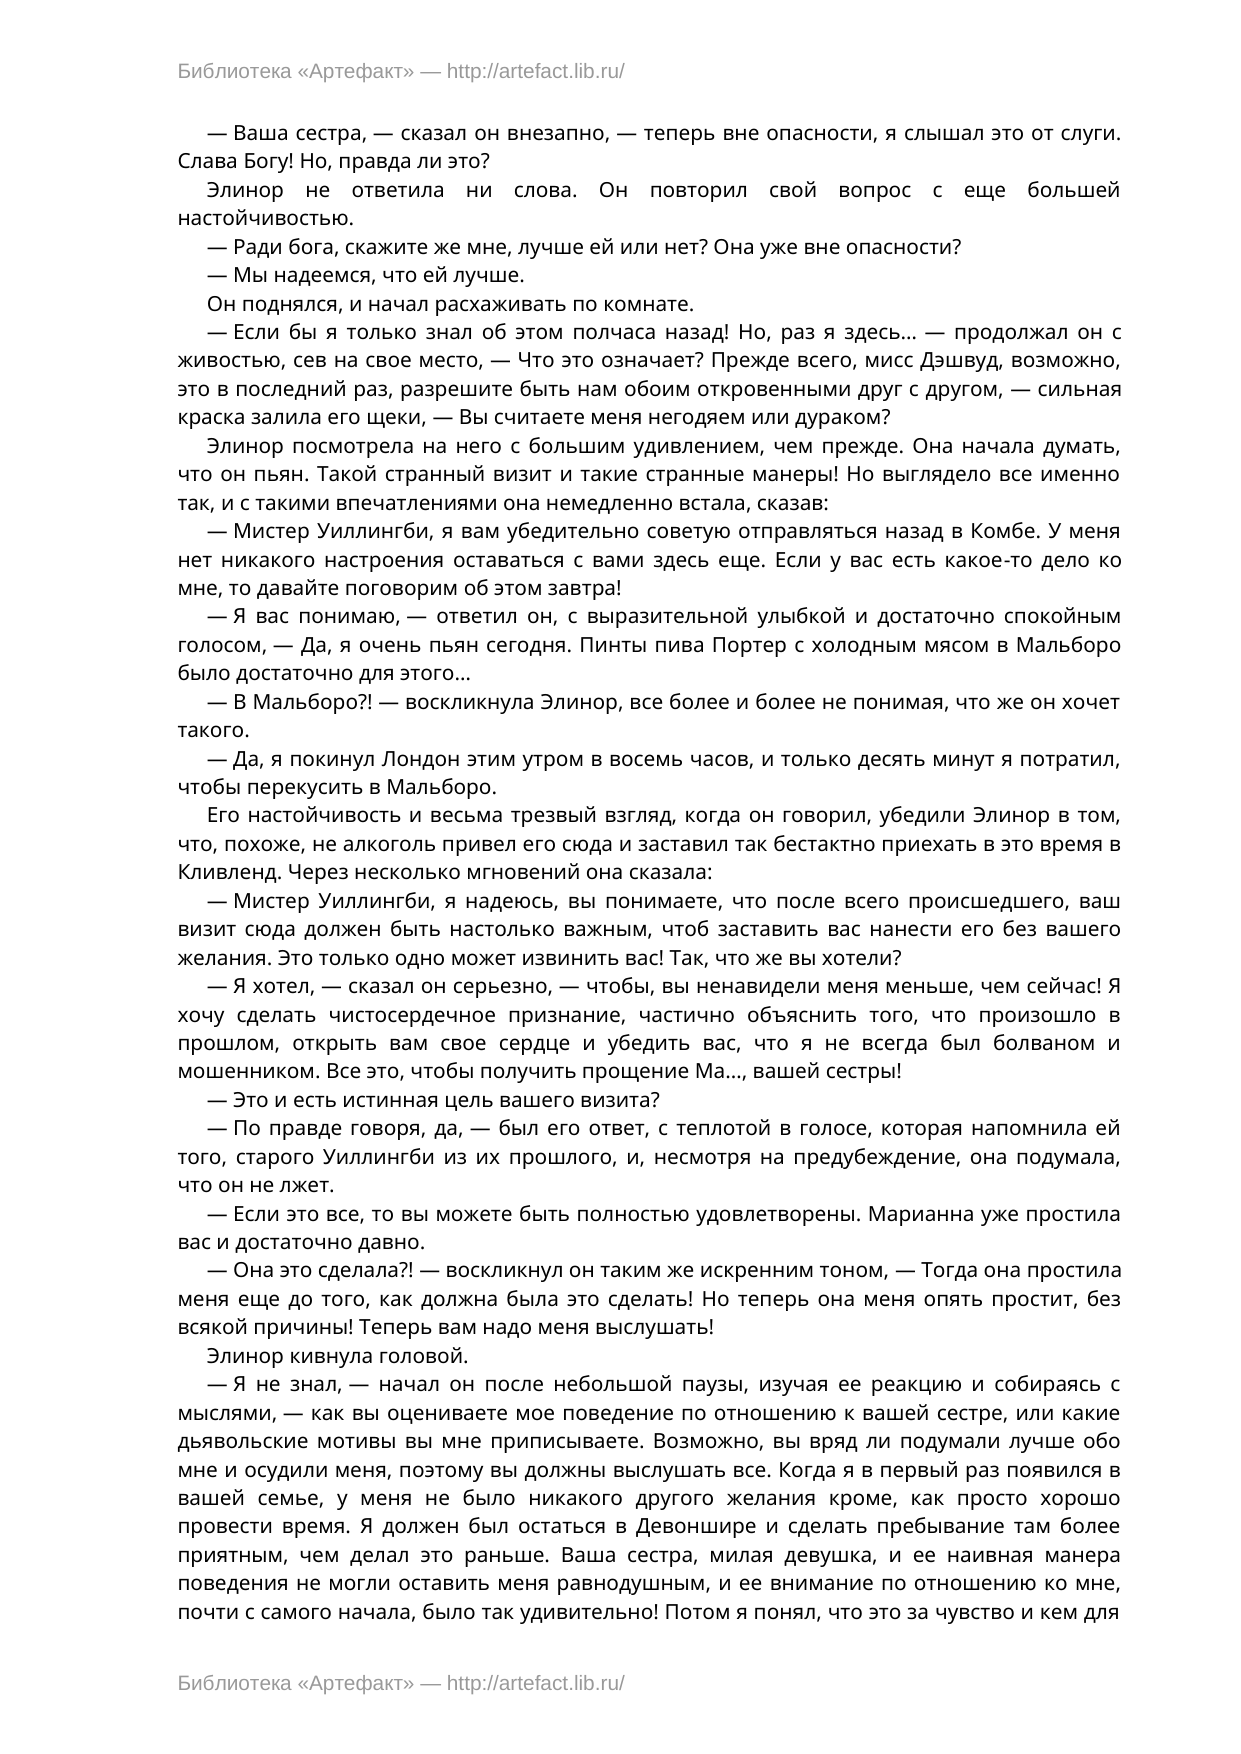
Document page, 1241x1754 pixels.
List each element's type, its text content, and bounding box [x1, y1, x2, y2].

text — Я хотел, — сказал он серьезно, — чтобы, вы ненавидели меня меньше, чем сейчас! Я хочу сделать чистосердечное признание, частично объяснить того, что произошло в прошлом, открыть вам свое сердце и убедить вас, что я не всегда был болваном и мошенником. Все это, чтобы получить прощение Ма…, вашей сестры! [177, 971, 1122, 1085]
text — Ваша сестра, — сказал он внезапно, — теперь вне опасности, я слышал это от слуги. Слава Богу! Но, правда ли это? [177, 118, 1122, 175]
text — Она это сделала?! — воскликнул он таким же искренним тоном, — Тогда она простила меня еще до того, как должна была это сделать! Но теперь она меня опять простит, без всякой причины! Теперь вам надо меня выслушать! [177, 1256, 1122, 1341]
text — По правде говоря, да, — был его ответ, с теплотой в голосе, которая напомнила ей того, старого Уиллингби из их прошлого, и, несмотря на предубеждение, она подумала, что он не лжет. [177, 1113, 1122, 1199]
text — В Мальборо?! — воскликнула Элинор, все более и более не понимая, что же он хочет такого. [177, 687, 1122, 744]
text — Если это все, то вы можете быть полностью удовлетворены. Марианна уже простила вас и достаточно давно. [177, 1199, 1122, 1256]
text — Я вас понимаю, — ответил он, с выразительной улыбкой и достаточно спокойным голосом, — Да, я очень пьян сегодня. Пинты пива Портер с холодным мясом в Мальборо было достаточно для этого… [177, 602, 1122, 687]
text — Мы надеемся, что ей лучше. [177, 260, 1122, 289]
text — Ради бога, скажите же мне, лучше ей или нет? Она уже вне опасности? [177, 232, 1122, 260]
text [177, 1369, 1122, 1625]
text — Мистер Уиллингби, я вам убедительно советую отправляться назад в Комбе. У меня нет никакого настроения оставаться с вами здесь еще. Если у вас есть какое-то дело ко мне, то давайте поговорим об этом завтра! [177, 516, 1122, 602]
text — Да, я покинул Лондон этим утром в восемь часов, и только десять минут я потратил, чтобы перекусить в Мальборо. [177, 744, 1122, 801]
text Элинор посмотрела на него с большим удивлением, чем прежде. Она начала думать, что он пьян. Такой странный визит и такие странные манеры! Но выглядело все именно так, и с такими впечатлениями она немедленно встала, сказав: [177, 431, 1122, 516]
text Его настойчивость и весьма трезвый взгляд, когда он говорил, убедили Элинор в том, что, похоже, не алкоголь привел его сюда и заставил так бестактно приехать в это время в Кливленд. Через несколько мгновений она сказала: [177, 801, 1122, 886]
text — Мистер Уиллингби, я надеюсь, вы понимаете, что после всего происшедшего, ваш визит сюда должен быть настолько важным, чтоб заставить вас нанести его без вашего желания. Это только одно может извинить вас! Так, что же вы хотели? [177, 886, 1122, 971]
text — Если бы я только знал об этом полчаса назад! Но, раз я здесь… — продолжал он с живостью, сев на свое место, — Что это означает? Прежде всего, мисс Дэшвуд, возможно, это в последний раз, разрешите быть нам обоим откровенными друг с другом, — сильная краска залила его щеки, — Вы считаете меня негодяем или дураком? [177, 317, 1122, 431]
text — Это и есть истинная цель вашего визита? [177, 1085, 1122, 1113]
text Элинор кивнула головой. [177, 1341, 1122, 1369]
text Элинор не ответила ни слова. Он повторил свой вопрос с еще большей настойчивостью. [177, 175, 1122, 232]
text Он поднялся, и начал расхаживать по комнате. [177, 289, 1122, 317]
